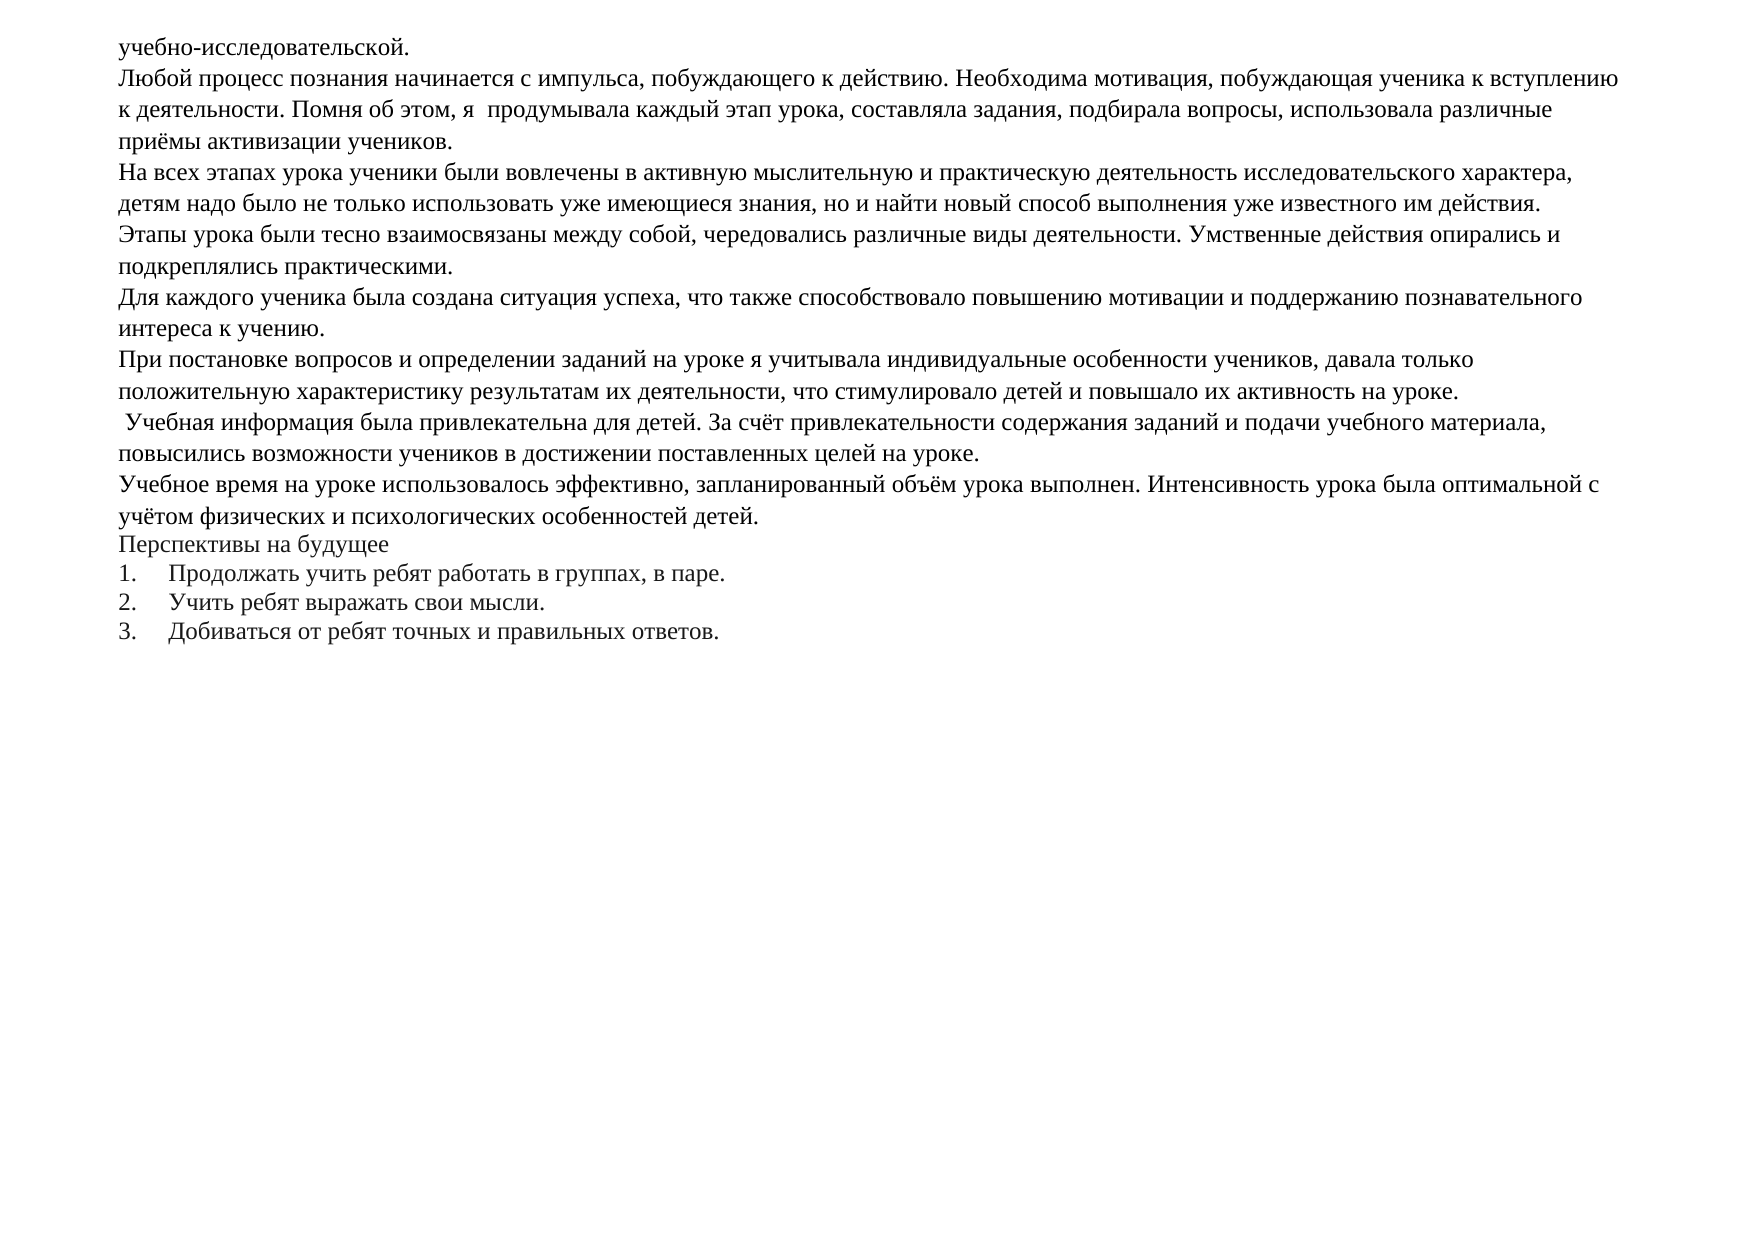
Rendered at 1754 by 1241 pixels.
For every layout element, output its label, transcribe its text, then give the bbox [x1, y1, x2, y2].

text 1. Продолжать учить ребят работать в группах, в паре. [118, 558, 1636, 587]
text Перспективы на будущее [118, 529, 1636, 558]
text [118, 29, 1636, 529]
text 3. Добиваться от ребят точных и правильных ответов. [118, 616, 1636, 644]
text 2. Учить ребят выражать свои мысли. [118, 587, 1636, 616]
